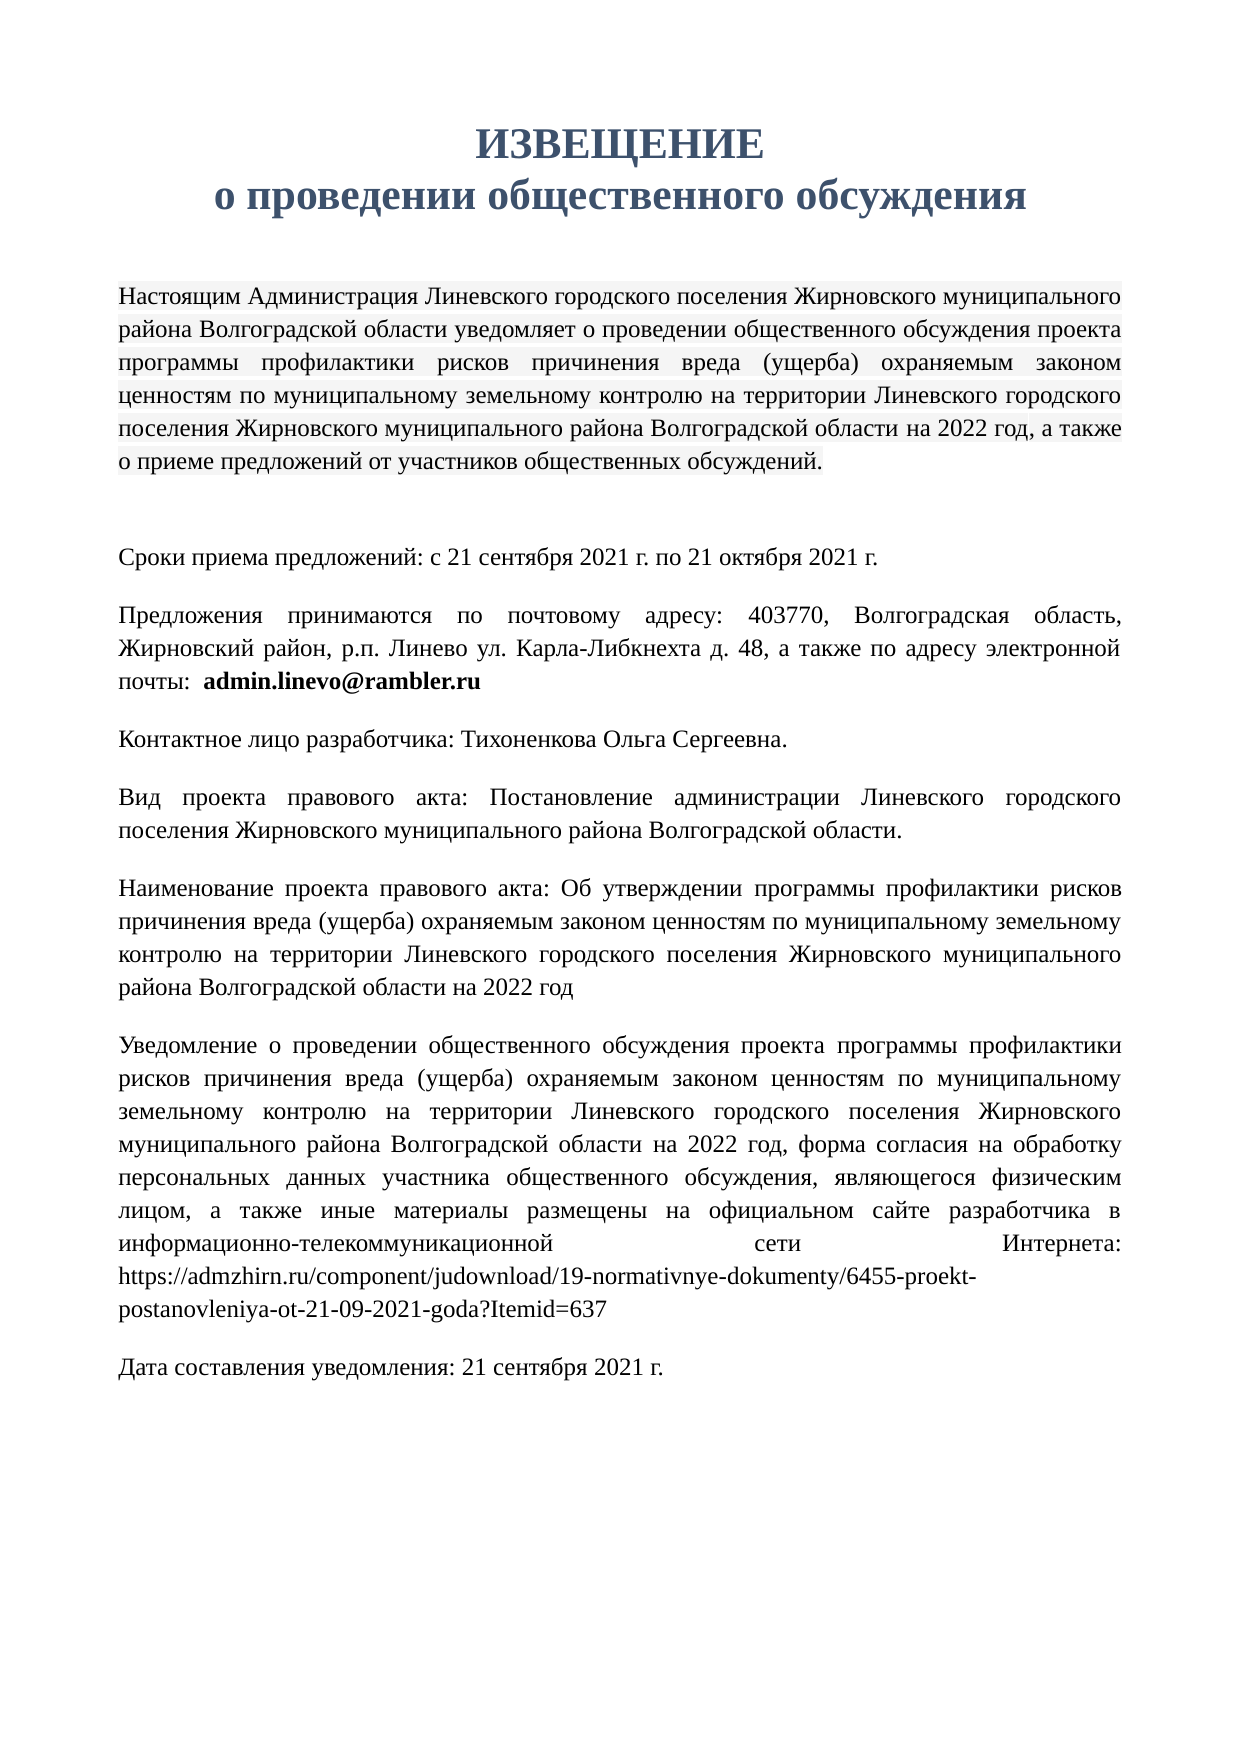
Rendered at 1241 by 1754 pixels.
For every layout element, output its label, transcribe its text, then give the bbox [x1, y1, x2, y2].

text Сроки приема предложений: с 21 сентября 2021 г. по 21 октября 2021 г. [118, 542, 1122, 571]
text Вид проекта правового акта: Постановление администрации Линевского городского поселения Жирновского муниципального района Волгоградской области. [118, 782, 1122, 844]
subtitle ИЗВЕЩЕНИЕ [118, 118, 1122, 168]
text Настоящим Администрация Линевского городского поселения Жирновского муниципального района Волгоградской области уведомляет о проведении общественного обсуждения проекта программы профилактики рисков причинения вреда (ущерба) охраняемым законом ценностям по муниципальному земельному контролю на территории Линевского городского поселения Жирновского муниципального района Волгоградской области на 2022 год, а также о приеме предложений от участников общественных обсуждений. [118, 409, 1122, 475]
text Уведомление о проведении общественного обсуждения проекта программы профилактики рисков причинения вреда (ущерба) охраняемым законом ценностям по муниципальному земельному контролю на территории Линевского городского поселения Жирновского муниципального района Волгоградской области на 2022 год, форма согласия на обработку персональных данных участника общественного обсуждения, являющегося физическим лицом, а также иные материалы размещены на официальном сайте разработчика в информационно-телекоммуникационной сети Интернета: https://admzhirn.ru/component/judownload/19-normativnye-dokumenty/6455-proekt-postanovleniya-ot-21-09-2021-goda?Itemid=637 [118, 1030, 1122, 1323]
text Наименование проекта правового акта: Об утверждении программы профилактики рисков причинения вреда (ущерба) охраняемым законом ценностям по муниципальному земельному контролю на территории Линевского городского поселения Жирновского муниципального района Волгоградской области на 2022 год [118, 873, 1122, 1001]
subtitle о проведении общественного обсуждения [118, 168, 1122, 219]
text Контактное лицо разработчика: Тихоненкова Ольга Сергеевна. [118, 724, 1122, 753]
text Предложения принимаются по почтовому адресу: 403770, Волгоградская область, Жирновский район, р.п. Линево ул. Карла-Либкнехта д. 48, а также по адресу электронной почты: admin.linevo@rambler.ru [118, 600, 1122, 695]
text Дата составления уведомления: 21 сентября 2021 г. [118, 1352, 1122, 1381]
